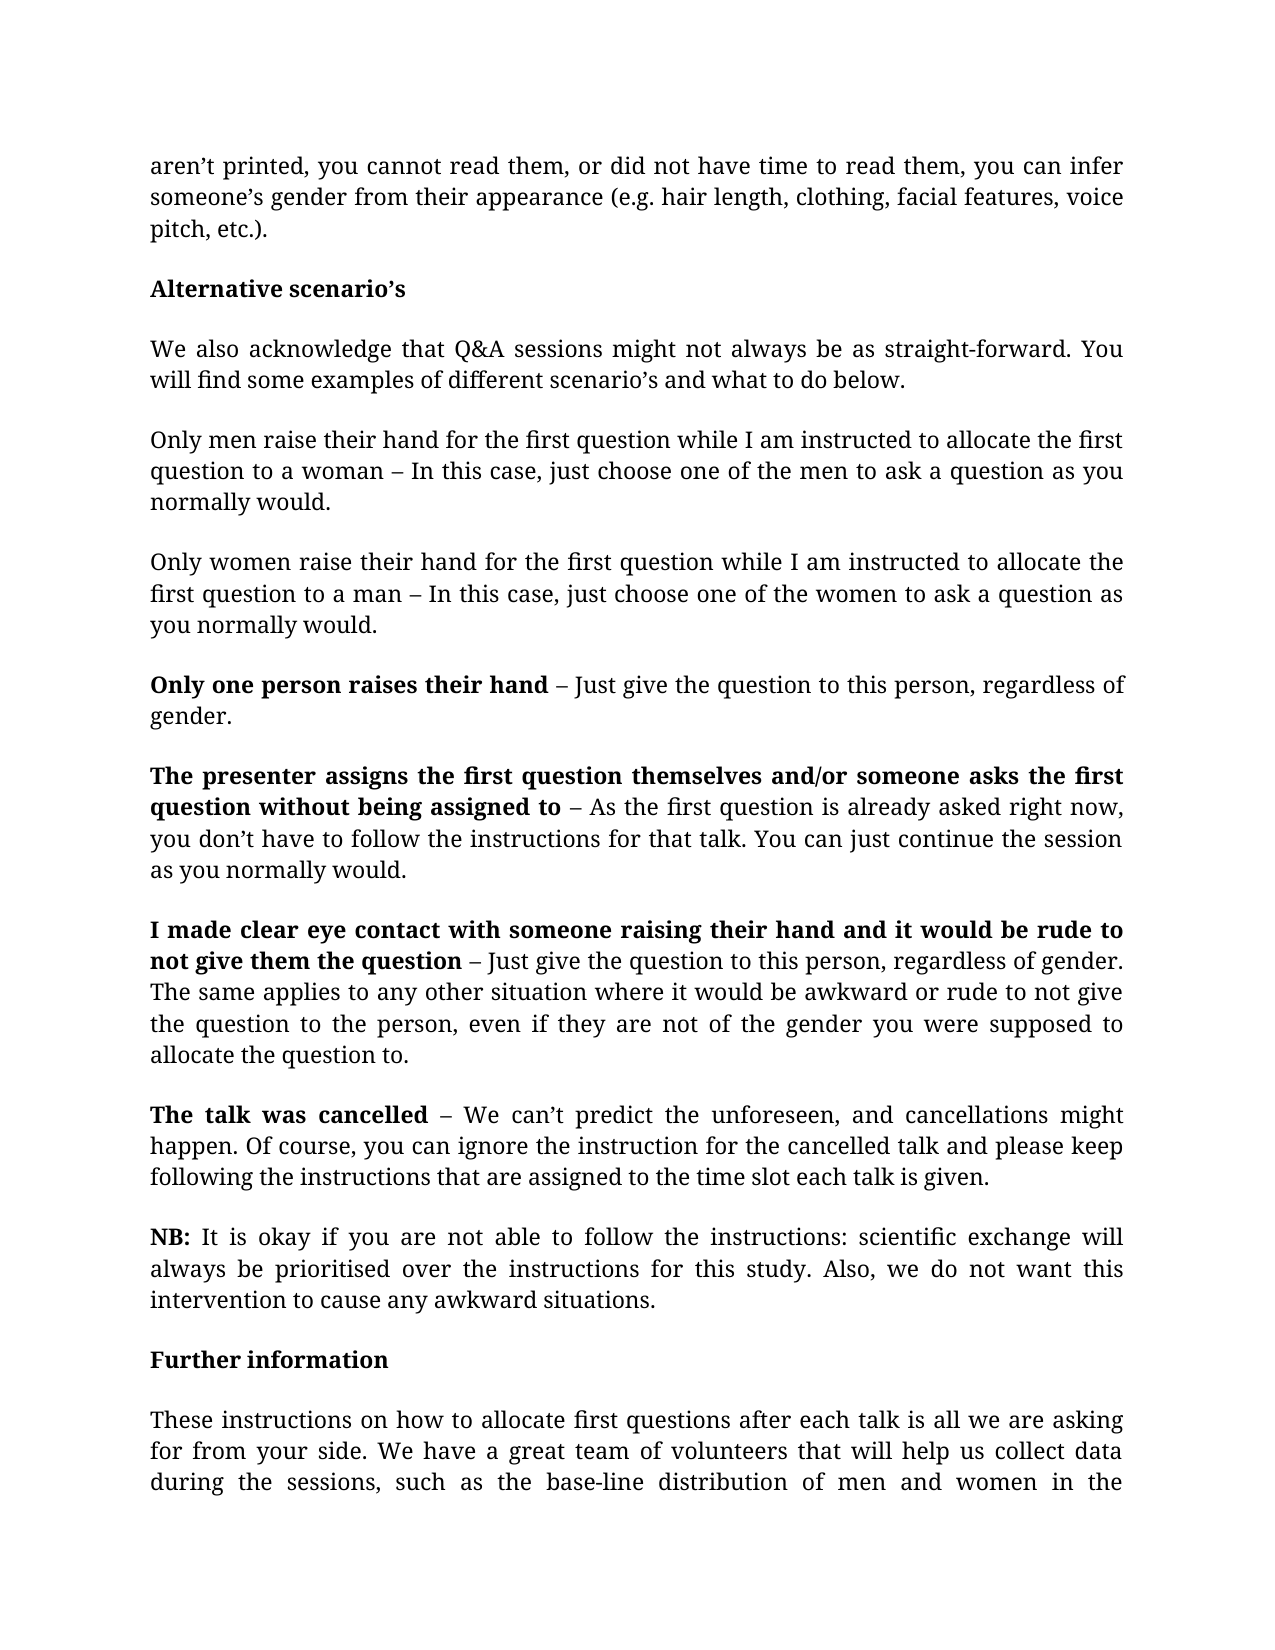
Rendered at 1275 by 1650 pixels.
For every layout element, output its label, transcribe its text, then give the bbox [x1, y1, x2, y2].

text The talk was cancelled – We can’t predict the unforeseen, and cancellations might happen. Of course, you can ignore the instruction for the cancelled talk and please keep following the instructions that are assigned to the time slot each talk is given. [150, 1099, 1125, 1192]
text NB: It is okay if you are not able to follow the instructions: scientific exchange will always be prioritised over the instructions for this study. Also, we do not want this intervention to cause any awkward situations. [150, 1221, 1125, 1315]
text We also acknowledge that Q&A sessions might not always be as straight-forward. You will find some examples of different scenario’s and what to do below. [150, 332, 1125, 395]
text I made clear eye contact with someone raising their hand and it would be rude to not give them the question – Just give the question to this person, regardless of gender. The same applies to any other situation where it would be awkward or rude to not give the question to the person, even if they are not of the gender you were supposed to allocate the question to. [150, 914, 1125, 1070]
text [150, 150, 1125, 244]
text Only one person raises their hand – Just give the question to this person, regardless of gender. [150, 669, 1125, 731]
text The presenter assigns the first question themselves and/or someone asks the first question without being assigned to – As the first question is already asked right now, you don’t have to follow the instructions for that talk. You can just continue the session as you normally would. [150, 760, 1125, 885]
text Further information [150, 1344, 1125, 1375]
text Only women raise their hand for the first question while I am instructed to allocate the first question to a man – In this case, just choose one of the women to ask a question as you normally would. [150, 546, 1125, 640]
text Only men raise their hand for the first question while I am instructed to allocate the first question to a woman – In this case, just choose one of the men to ask a question as you normally would. [150, 424, 1125, 517]
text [150, 1404, 1125, 1497]
text Alternative scenario’s [150, 272, 1125, 304]
